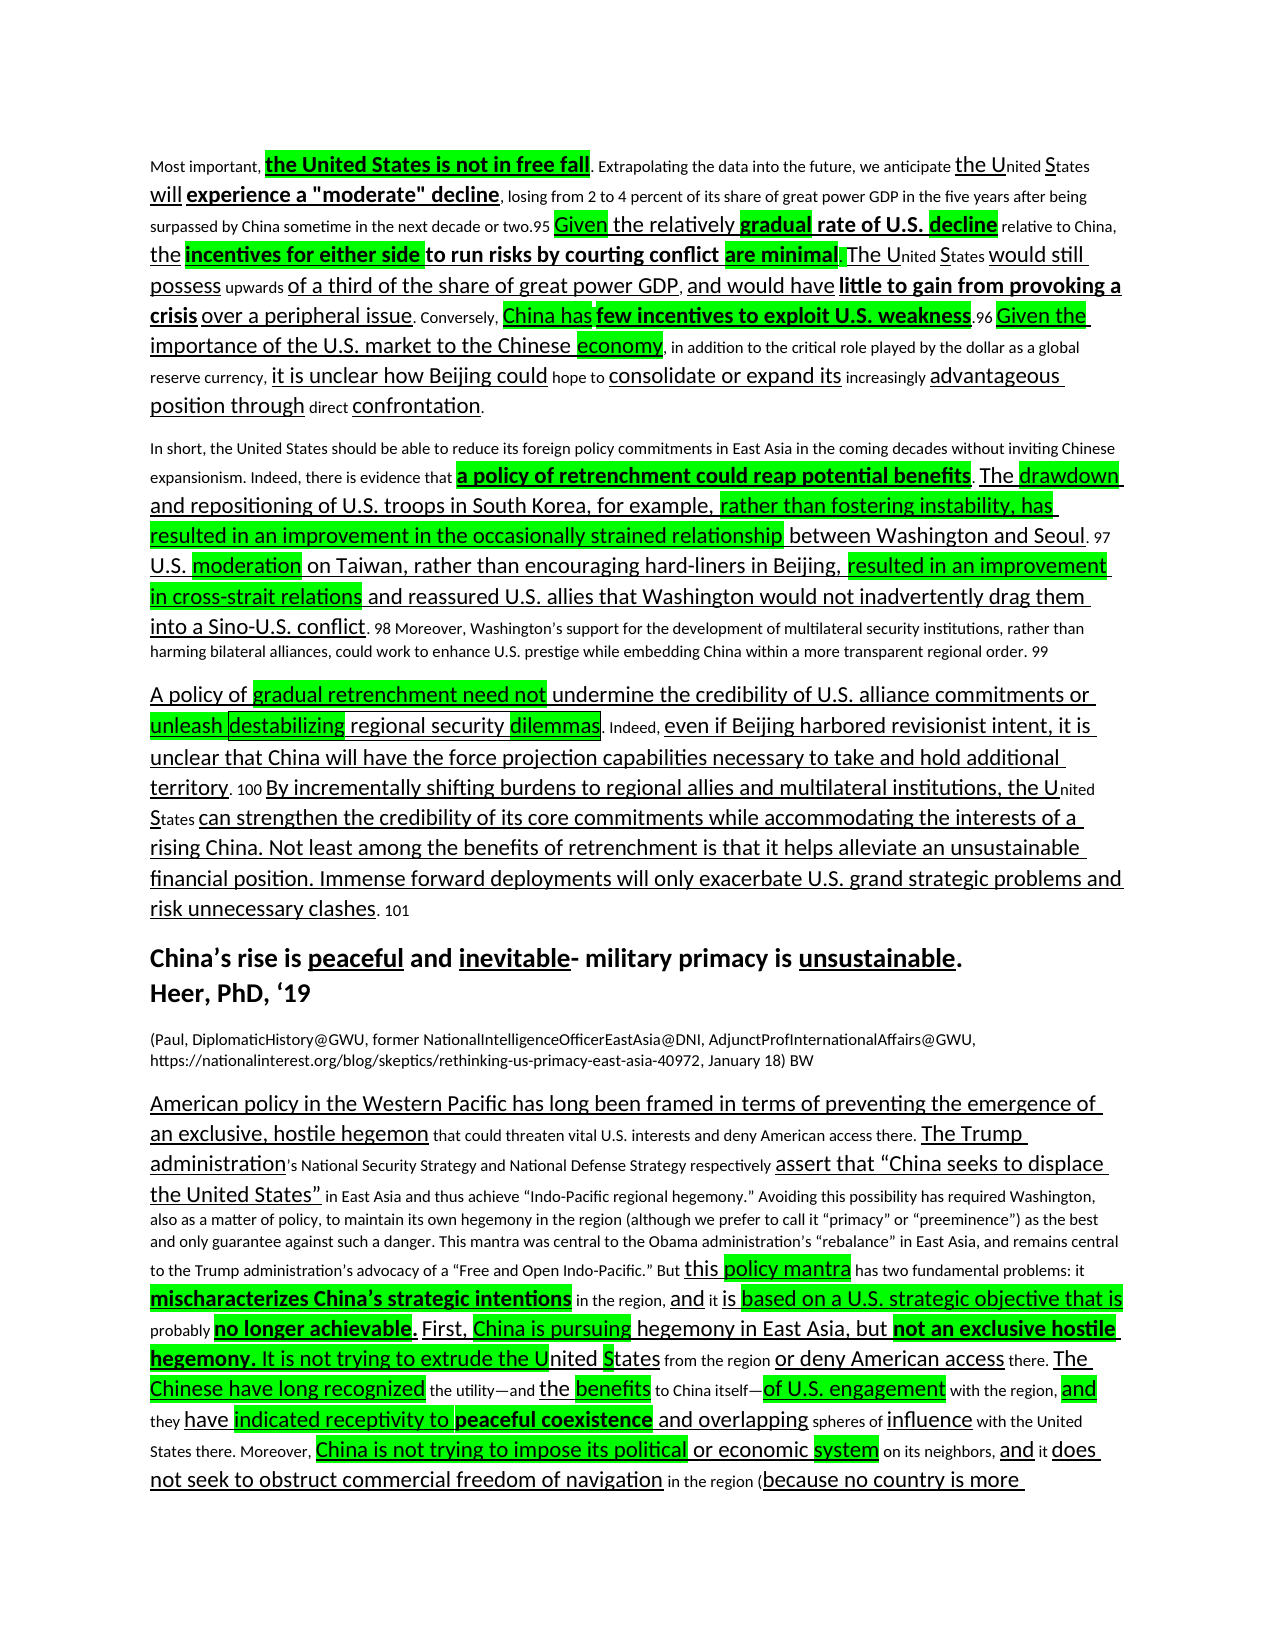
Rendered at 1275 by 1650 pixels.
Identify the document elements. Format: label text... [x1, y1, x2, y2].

text A policy of gradual retrenchment need not undermine the credibility of U.S. alliance commitments or unleash destabilizing regional security dilemmas. Indeed, even if Beijing harbored revisionist intent, it is unclear that China will have the force projection capabilities necessary to take and hold additional territory. 100 By incrementally shifting burdens to regional allies and multilateral institutions, the United States can strengthen the credibility of its core commitments while accommodating the interests of a rising China. Not least among the benefits of retrenchment is that it helps alleviate an unsustainable financial position. Immense forward deployments will only exacerbate U.S. grand strategic problems and risk unnecessary clashes. 101 [150, 680, 1125, 922]
text Heer, PhD, ‘19 [150, 976, 1125, 1009]
text China’s rise is peaceful and inevitable- military primacy is unsustainable. [150, 941, 1125, 974]
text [150, 1089, 1125, 1493]
text Most important, the United States is not in free fall. Extrapolating the data into the future, we anticipate the United States will experience a "moderate" decline, losing from 2 to 4 percent of its share of great power GDP in the five years after being surpassed by China sometime in the next decade or two.95 Given the relatively gradual rate of U.S. decline relative to China, the incentives for either side to run risks by courting conflict are minimal. The United States would still possess upwards of a third of the share of great power GDP, and would have little to gain from provoking a crisis over a peripheral issue. Conversely, China has few incentives to exploit U.S. weakness.96 Given the importance of the U.S. market to the Chinese economy, in addition to the critical role played by the dollar as a global reserve currency, it is unclear how Beijing could hope to consolidate or expand its increasingly advantageous position through direct confrontation. [150, 150, 1125, 420]
text (Paul, DiplomaticHistory@GWU, former NationalIntelligenceOfficerEastAsia@DNI, AdjunctProfInternationalAffairs@GWU, https://nationalinterest.org/blog/skeptics/rethinking-us-primacy-east-asia-40972, January 18) BW [150, 1029, 1125, 1071]
text In short, the United States should be able to reduce its foreign policy commitments in East Asia in the coming decades without inviting Chinese expansionism. Indeed, there is evidence that a policy of retrenchment could reap potential benefits. The drawdown and repositioning of U.S. troops in South Korea, for example, rather than fostering instability, has resulted in an improvement in the occasionally strained relationship between Washington and Seoul. 97 U.S. moderation on Taiwan, rather than encouraging hard-liners in Beijing, resulted in an improvement in cross-strait relations and reassured U.S. allies that Washington would not inadvertently drag them into a Sino-U.S. conflict. 98 Moreover, Washington’s support for the development of multilateral security institutions, rather than harming bilateral alliances, could work to enhance U.S. prestige while embedding China within a more transparent regional order. 99 [150, 438, 1125, 662]
